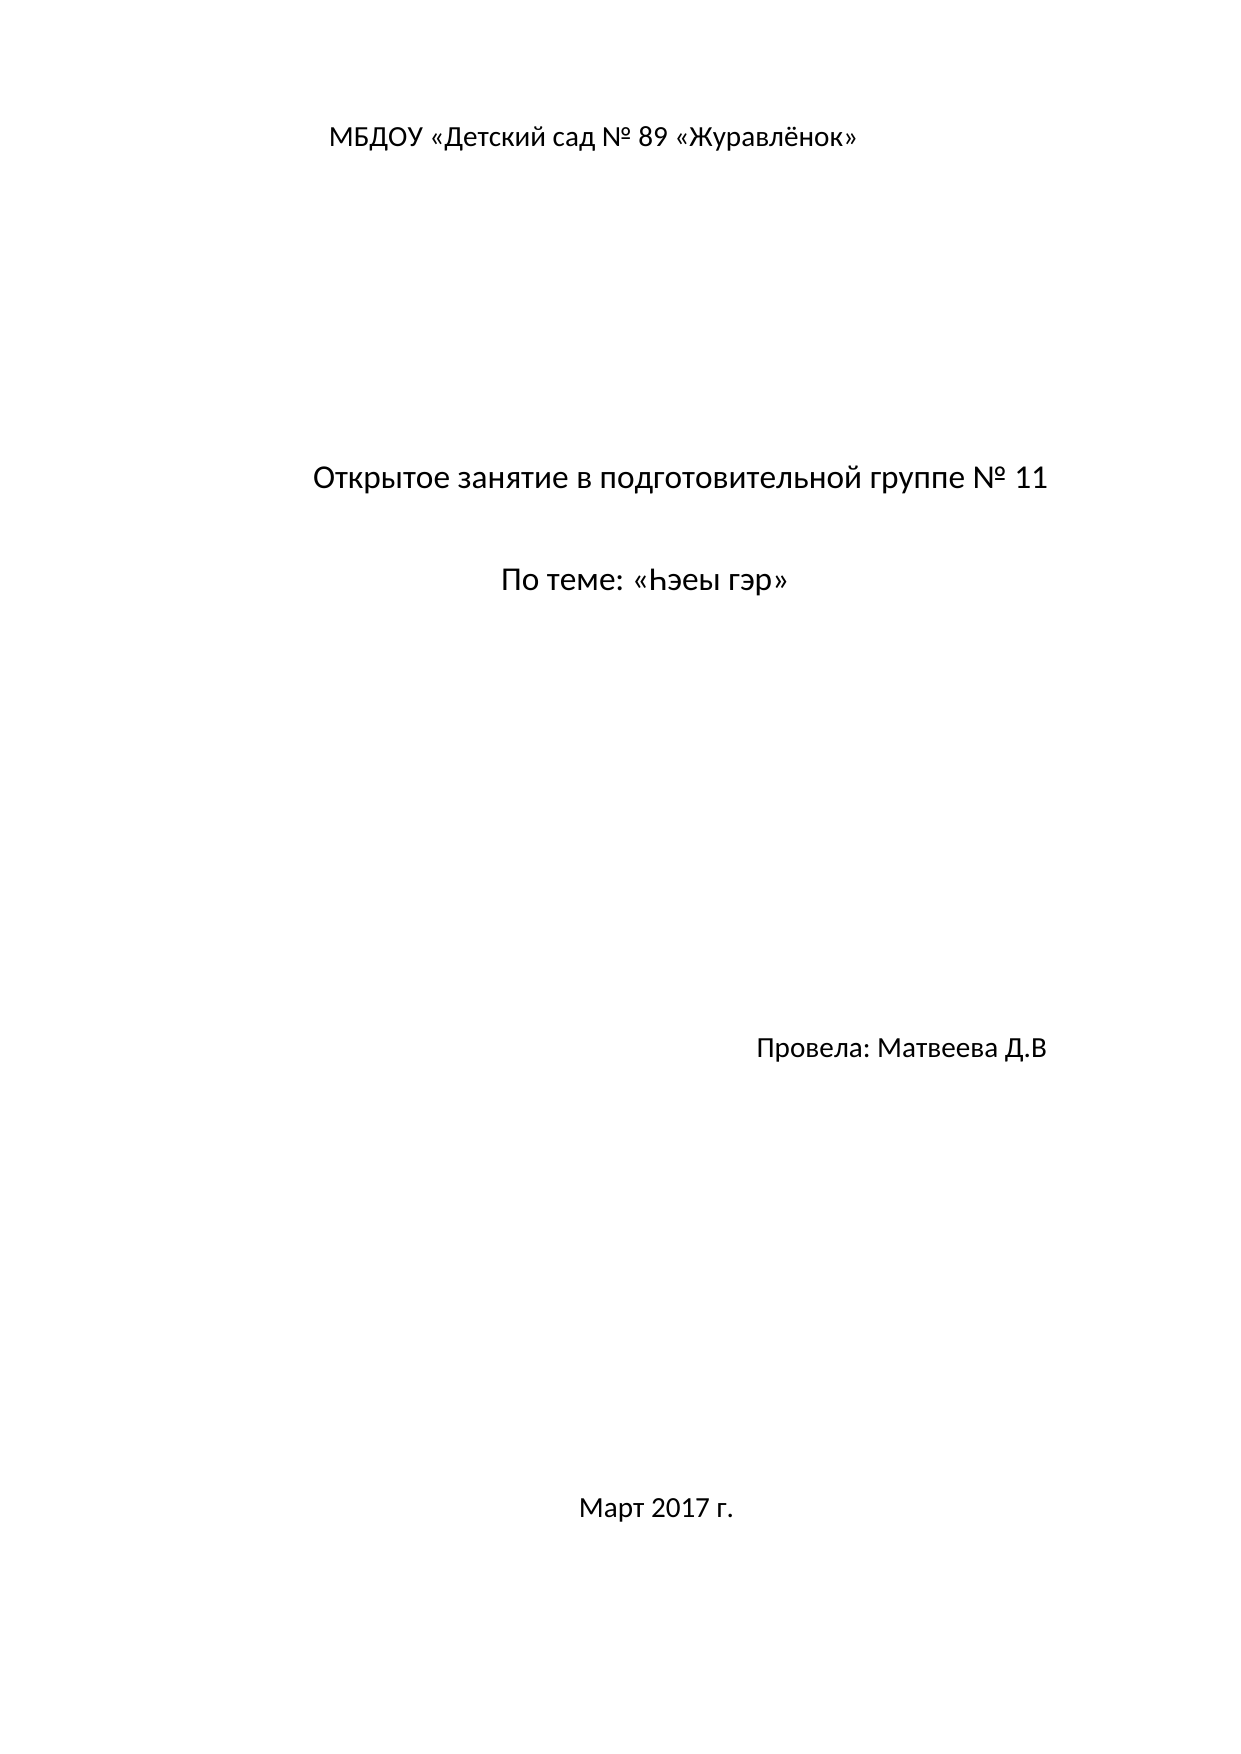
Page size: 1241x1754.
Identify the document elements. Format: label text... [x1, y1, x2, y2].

text По теме: «Һэеы гэр» [177, 558, 1152, 599]
text Провела: Матвеева Д.В [177, 1029, 1152, 1065]
text МБДОУ «Детский сад № 89 «Журавлёнок» [177, 118, 1152, 154]
text Открытое занятие в подготовительной группе № 11 [177, 456, 1152, 497]
text Март 2017 г. [177, 1489, 1152, 1525]
